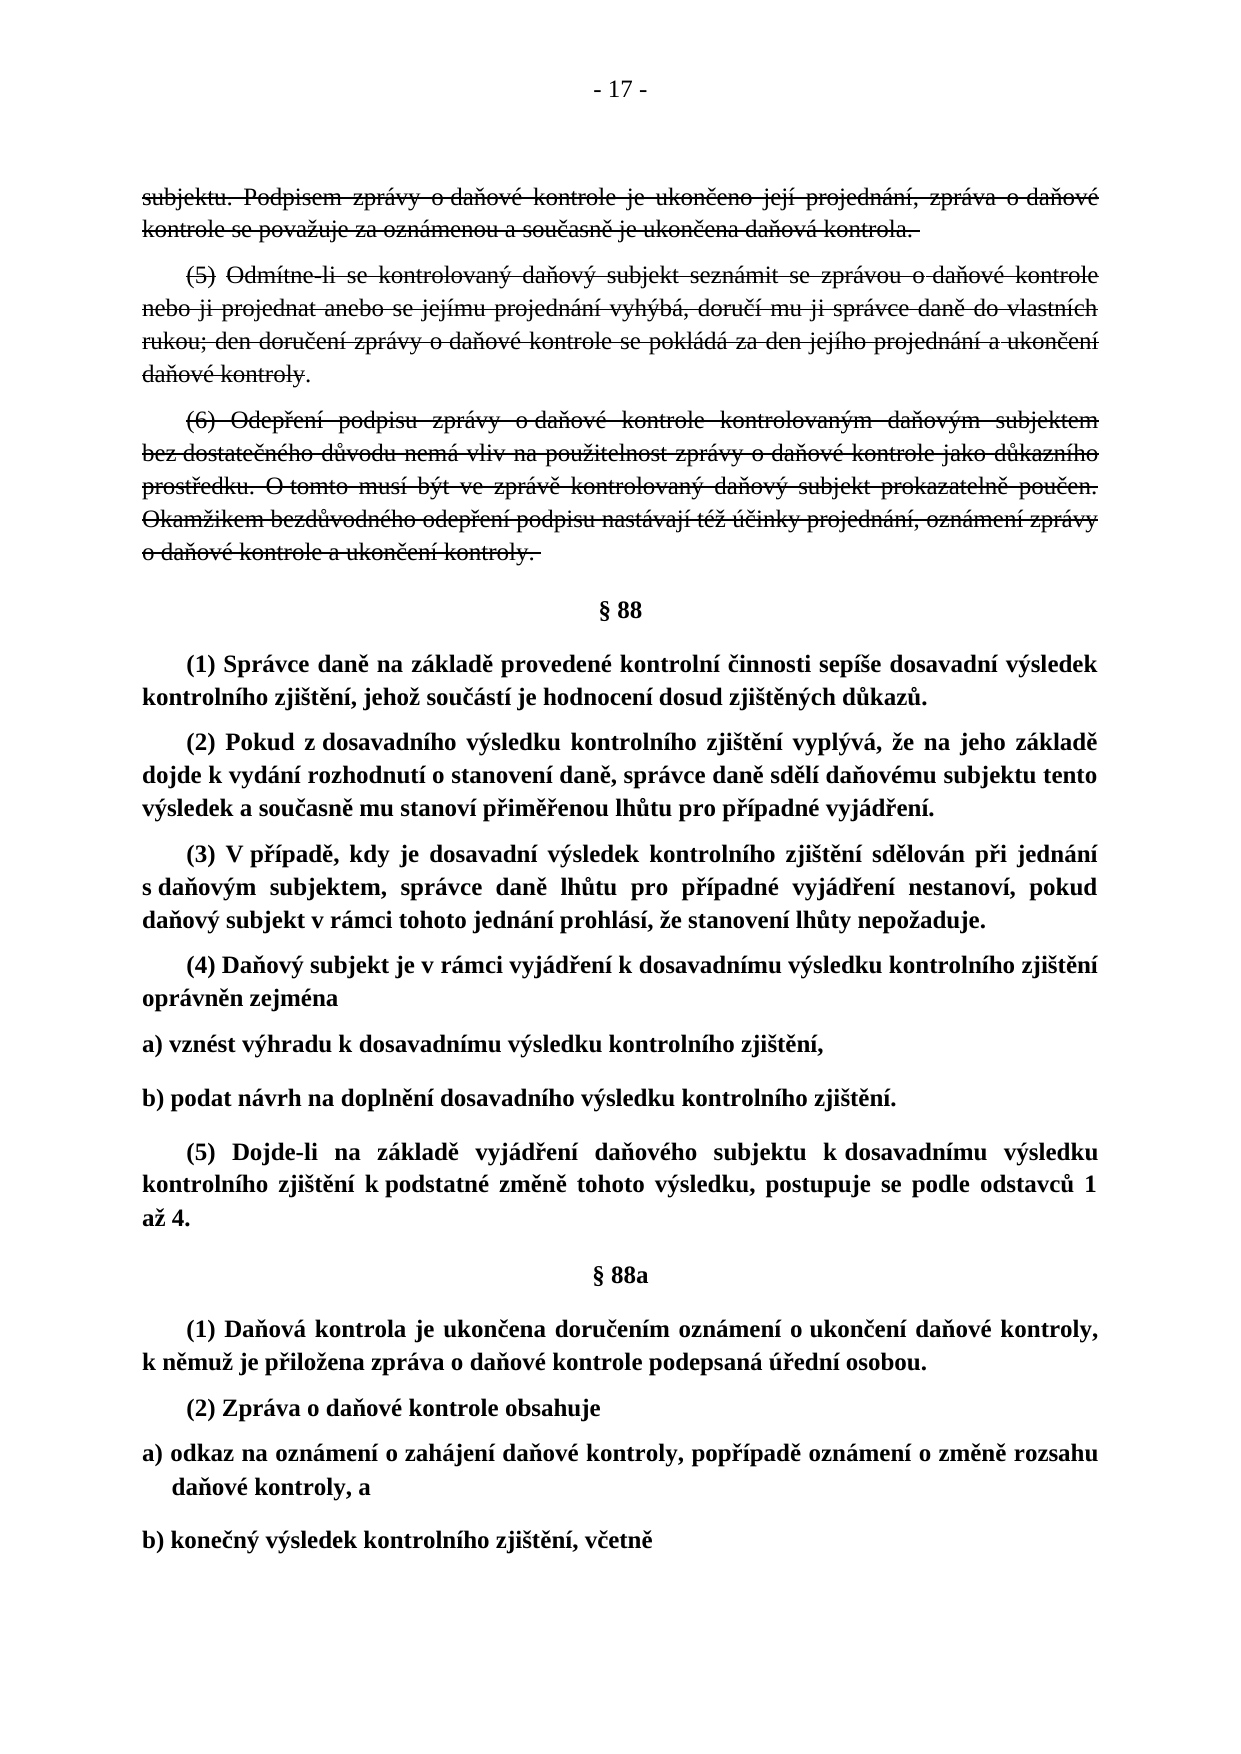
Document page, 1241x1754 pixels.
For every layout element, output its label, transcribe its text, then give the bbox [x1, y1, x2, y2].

text a) vznést výhradu k dosavadnímu výsledku kontrolního zjištění, [142, 1029, 1098, 1058]
text § 88a [142, 1261, 1098, 1289]
text (1) Správce daně na základě provedené kontrolní činnosti sepíše dosavadní výsledek kontrolního zjištění, jehož součástí je hodnocení dosud zjištěných důkazů. [142, 649, 1098, 710]
text (6) Odepření podpisu zprávy o daňové kontrole kontrolovaným daňovým subjektem bez dostatečného důvodu nemá vliv na použitelnost zprávy o daňové kontrole jako důkazního prostředku. O tomto musí být ve zprávě kontrolovaný daňový subjekt prokazatelně poučen. Okamžikem bezdůvodného odepření podpisu nastávají též účinky projednání, oznámení zprávy o daňové kontrole a ukončení kontroly. [142, 405, 1098, 453]
text (3) V případě, kdy je dosavadní výsledek kontrolního zjištění sdělován při jednání s daňovým subjektem, správce daně lhůtu pro případné vyjádření nestanoví, pokud daňový subjekt v rámci tohoto jednání prohlásí, že stanovení lhůty nepožaduje. [142, 839, 1098, 933]
text § 88 [142, 595, 1098, 623]
text b) podat návrh na doplnění dosavadního výsledku kontrolního zjištění. [142, 1083, 1098, 1111]
text (5) Odmítne-li se kontrolovaný daňový subjekt seznámit se zprávou o daňové kontrole nebo ji projednat anebo se jejímu projednání vyhýbá, doručí mu ji správce daně do vlastních rukou; den doručení zprávy o daňové kontrole se pokládá za den jejího projednání a ukončení daňové kontroly. [142, 260, 1098, 309]
text (1) Daňová kontrola je ukončena doručením oznámení o ukončení daňové kontroly, k němuž je přiložena zpráva o daňové kontrole podepsaná úřední osobou. [142, 1314, 1098, 1376]
text (5) Dojde-li na základě vyjádření daňového subjektu k dosavadnímu výsledku kontrolního zjištění k podstatné změně tohoto výsledku, postupuje se podle odstavců 1 až 4. [142, 1137, 1098, 1231]
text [142, 182, 1098, 197]
text (5) Odmítne-li se kontrolovaný daňový subjekt seznámit se zprávou o daňové kontrole nebo ji projednat anebo se jejímu projednání vyhýbá, doručí mu ji správce daně do vlastních rukou; den doručení zprávy o daňové kontrole se pokládá za den jejího projednání a ukončení daňové kontroly. [142, 310, 1098, 342]
text (4) Daňový subjekt je v rámci vyjádření k dosavadnímu výsledku kontrolního zjištění oprávněn zejména [142, 950, 1098, 1012]
text (6) Odepření podpisu zprávy o daňové kontrole kontrolovaným daňovým subjektem bez dostatečného důvodu nemá vliv na použitelnost zprávy o daňové kontrole jako důkazního prostředku. O tomto musí být ve zprávě kontrolovaný daňový subjekt prokazatelně poučen. Okamžikem bezdůvodného odepření podpisu nastávají též účinky projednání, oznámení zprávy o daňové kontrole a ukončení kontroly. [142, 455, 1098, 486]
text (6) Odepření podpisu zprávy o daňové kontrole kontrolovaným daňovým subjektem bez dostatečného důvodu nemá vliv na použitelnost zprávy o daňové kontrole jako důkazního prostředku. O tomto musí být ve zprávě kontrolovaný daňový subjekt prokazatelně poučen. Okamžikem bezdůvodného odepření podpisu nastávají též účinky projednání, oznámení zprávy o daňové kontrole a ukončení kontroly. [142, 521, 1098, 566]
text a) odkaz na oznámení o zahájení daňové kontroly, popřípadě oznámení o změně rozsahu daňové kontroly, a [142, 1438, 1098, 1500]
text b) konečný výsledek kontrolního zjištění, včetně [142, 1525, 1098, 1554]
text (5) Odmítne-li se kontrolovaný daňový subjekt seznámit se zprávou o daňové kontrole nebo ji projednat anebo se jejímu projednání vyhýbá, doručí mu ji správce daně do vlastních rukou; den doručení zprávy o daňové kontrole se pokládá za den jejího projednání a ukončení daňové kontroly. [142, 343, 1098, 388]
text (2) Zpráva o daňové kontrole obsahuje [142, 1393, 1098, 1422]
text (6) Odepření podpisu zprávy o daňové kontrole kontrolovaným daňovým subjektem bez dostatečného důvodu nemá vliv na použitelnost zprávy o daňové kontrole jako důkazního prostředku. O tomto musí být ve zprávě kontrolovaný daňový subjekt prokazatelně poučen. Okamžikem bezdůvodného odepření podpisu nastávají též účinky projednání, oznámení zprávy o daňové kontrole a ukončení kontroly. [142, 488, 1098, 519]
text (2) Pokud z dosavadního výsledku kontrolního zjištění vyplývá, že na jeho základě dojde k vydání rozhodnutí o stanovení daně, správce daně sdělí daňovému subjektu tento výsledek a současně mu stanoví přiměřenou lhůtu pro případné vyjádření. [142, 727, 1098, 822]
